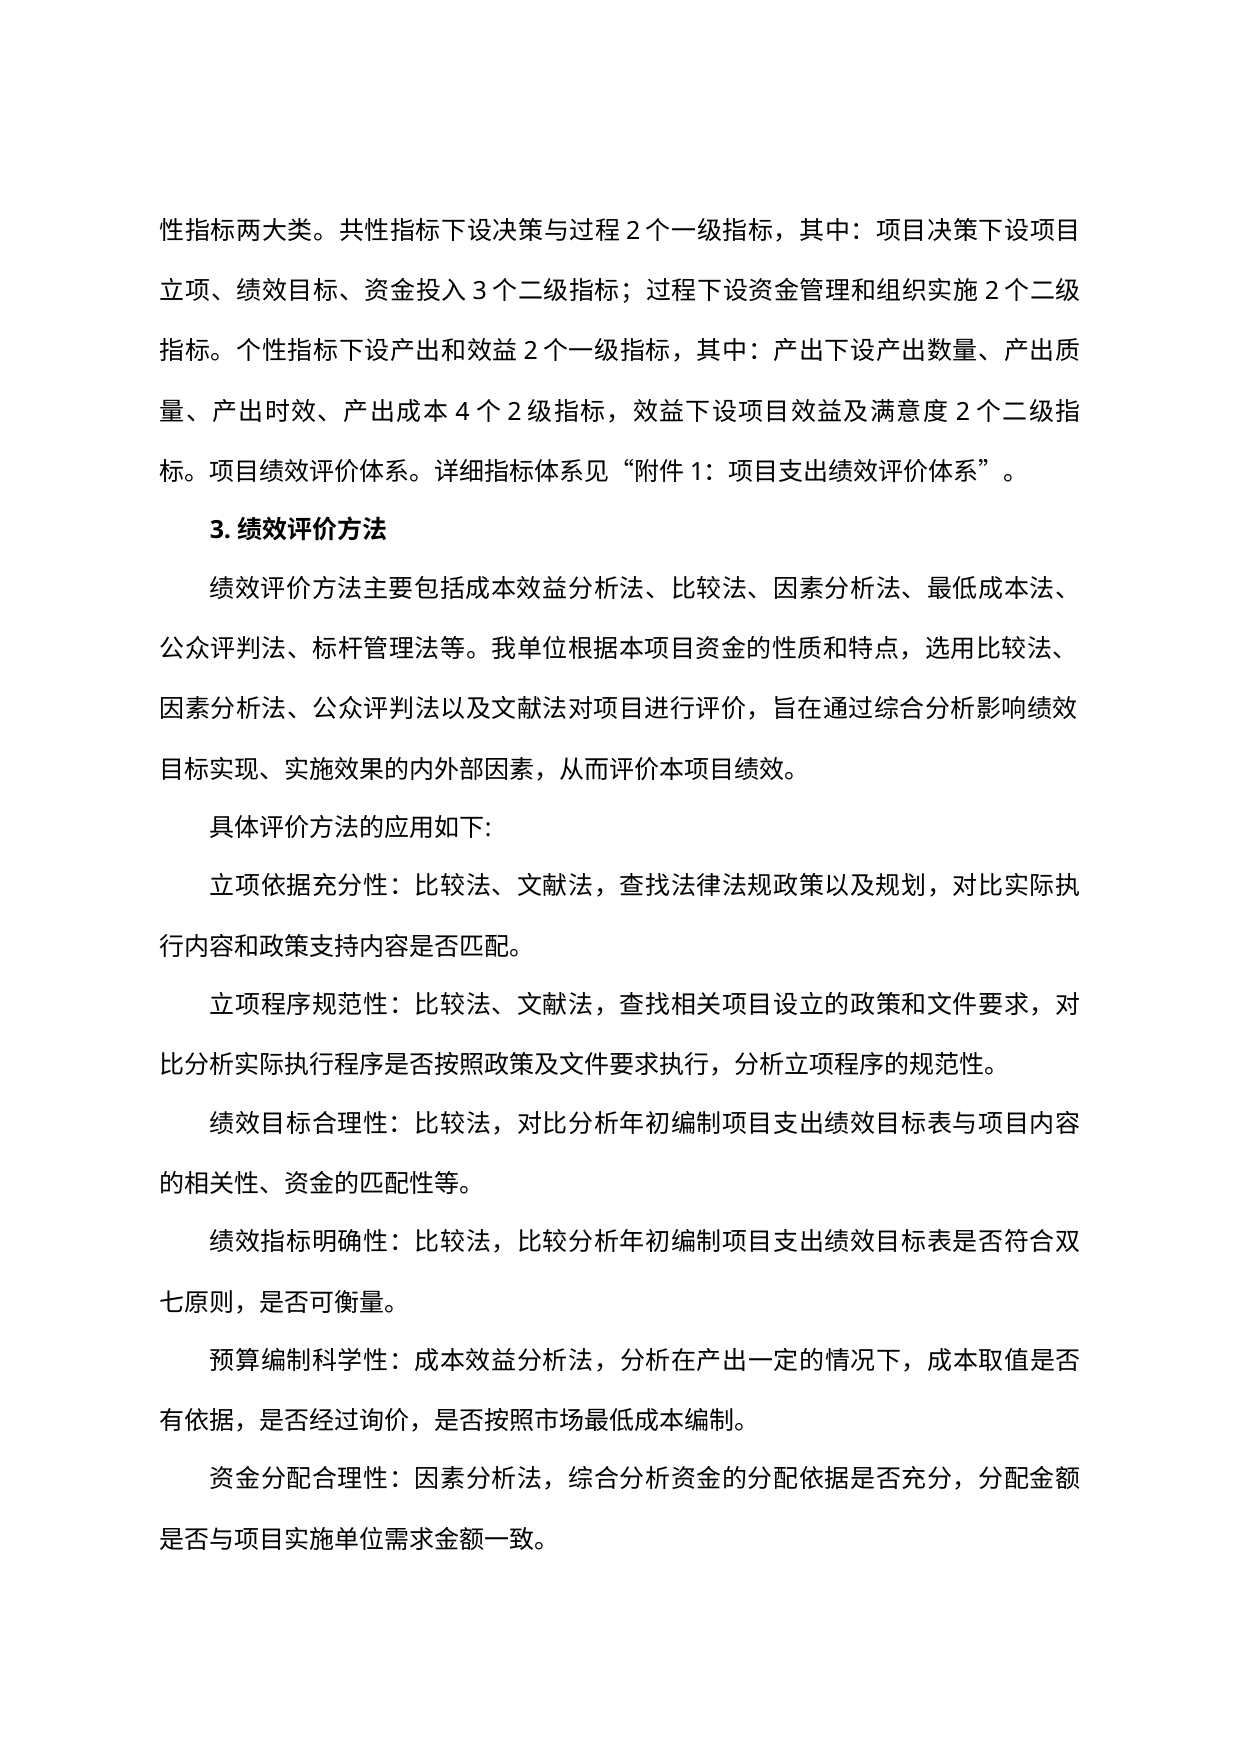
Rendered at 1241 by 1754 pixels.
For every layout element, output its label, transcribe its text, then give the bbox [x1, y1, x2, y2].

text 3. 绩效评价方法 [159, 508, 1081, 548]
text 绩效评价方法主要包括成本效益分析法、比较法、因素分析法、最低成本法、公众评判法、标杆管理法等。我单位根据本项目资金的性质和特点，选用比较法、因素分析法、公众评判法以及文献法对项目进行评价，旨在通过综合分析影响绩效目标实现、实施效果的内外部因素，从而评价本项目绩效。 [159, 566, 1081, 787]
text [159, 208, 1081, 490]
text 绩效目标合理性：比较法，对比分析年初编制项目支出绩效目标表与项目内容的相关性、资金的匹配性等。 [159, 1101, 1081, 1202]
text 资金分配合理性：因素分析法，综合分析资金的分配依据是否充分，分配金额是否与项目实施单位需求金额一致。 [159, 1457, 1081, 1557]
text 具体评价方法的应用如下: [159, 805, 1081, 846]
text 预算编制科学性：成本效益分析法，分析在产出一定的情况下，成本取值是否有依据，是否经过询价，是否按照市场最低成本编制。 [159, 1338, 1081, 1439]
text 绩效指标明确性：比较法，比较分析年初编制项目支出绩效目标表是否符合双七原则，是否可衡量。 [159, 1220, 1081, 1320]
text 立项程序规范性：比较法、文献法，查找相关项目设立的政策和文件要求，对比分析实际执行程序是否按照政策及文件要求执行，分析立项程序的规范性。 [159, 982, 1081, 1083]
text 立项依据充分性：比较法、文献法，查找法律法规政策以及规划，对比实际执行内容和政策支持内容是否匹配。 [159, 864, 1081, 964]
